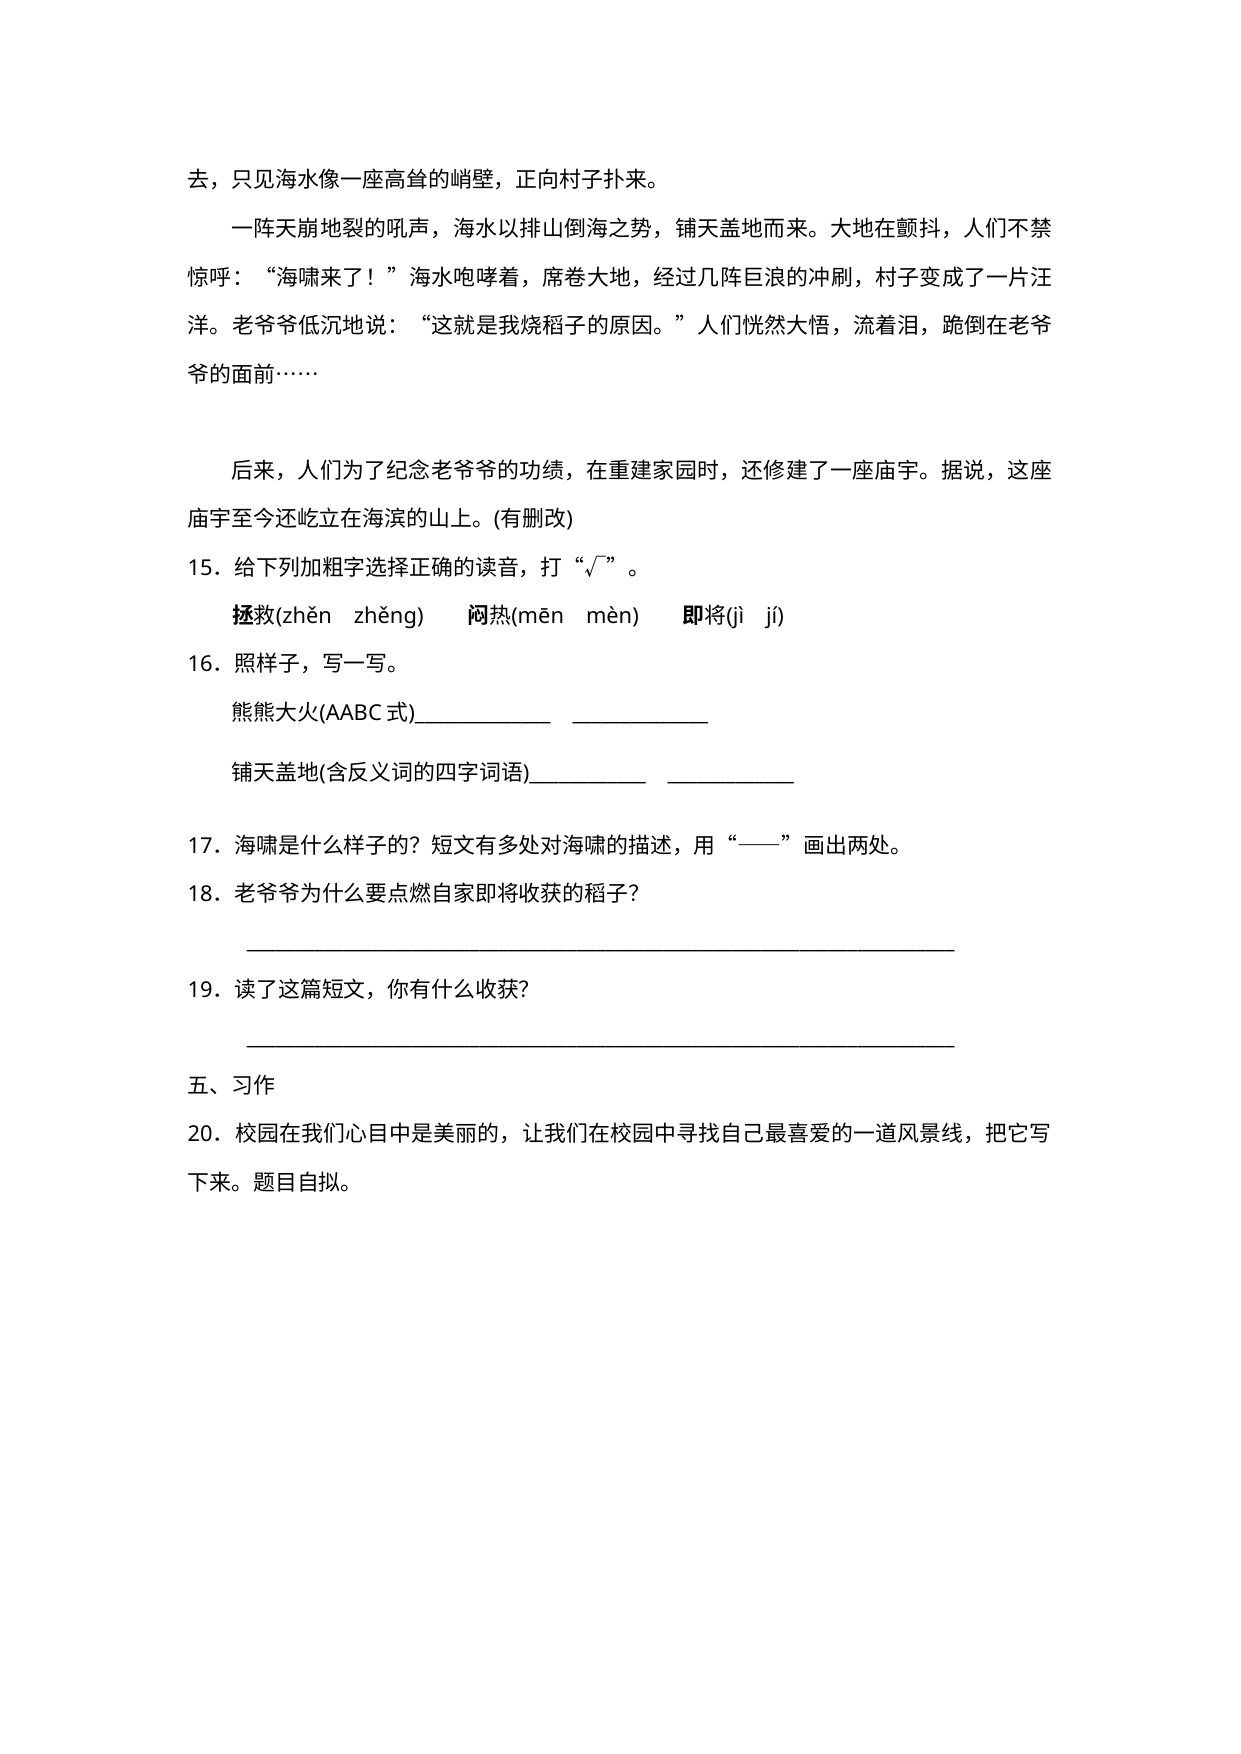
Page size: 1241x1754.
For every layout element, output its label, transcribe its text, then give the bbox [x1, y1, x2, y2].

text 17．海啸是什么样子的？短文有多处对海啸的描述，用“——”画出两处。 [187, 827, 1053, 860]
text 五、习作 [187, 1067, 1053, 1100]
text 20．校园在我们心目中是美丽的，让我们在校园中寻找自己最喜爱的一道风景线，把它写下来。题目自拟。 [187, 1116, 1053, 1197]
text 铺天盖地(含反义词的四字词语)____________ _____________ [187, 743, 1053, 808]
text _________________________________________________________________________ [247, 924, 1053, 957]
text 15．给下列加粗字选择正确的读音，打“√”。 [187, 549, 1053, 582]
text 19．读了这篇短文，你有什么收获？ [187, 972, 1053, 1004]
text 18．老爷爷为什么要点燃自家即将收获的稻子？ [187, 876, 1053, 908]
text 16．照样子，写一写。 [187, 646, 1053, 678]
text 一阵天崩地裂的吼声，海水以排山倒海之势，铺天盖地而来。大地在颤抖，人们不禁惊呼：“海啸来了！”海水咆哮着，席卷大地，经过几阵巨浪的冲刷，村子变成了一片汪洋。老爷爷低沉地说：“这就是我烧稻子的原因。”人们恍然大悟，流着泪，跪倒在老爷爷的面前…… [187, 210, 1053, 389]
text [187, 162, 1053, 194]
text 熊熊大火(AABC式)______________ ______________ [187, 694, 1053, 727]
text 拯救(zhěn zhěng) 闷热(mēn mèn) 即将(jì jí) [187, 598, 1053, 630]
text _________________________________________________________________________ [247, 1020, 1053, 1052]
text 后来，人们为了纪念老爷爷的功绩，在重建家园时，还修建了一座庙宇。据说，这座庙宇至今还屹立在海滨的山上。(有删改) [187, 452, 1053, 533]
